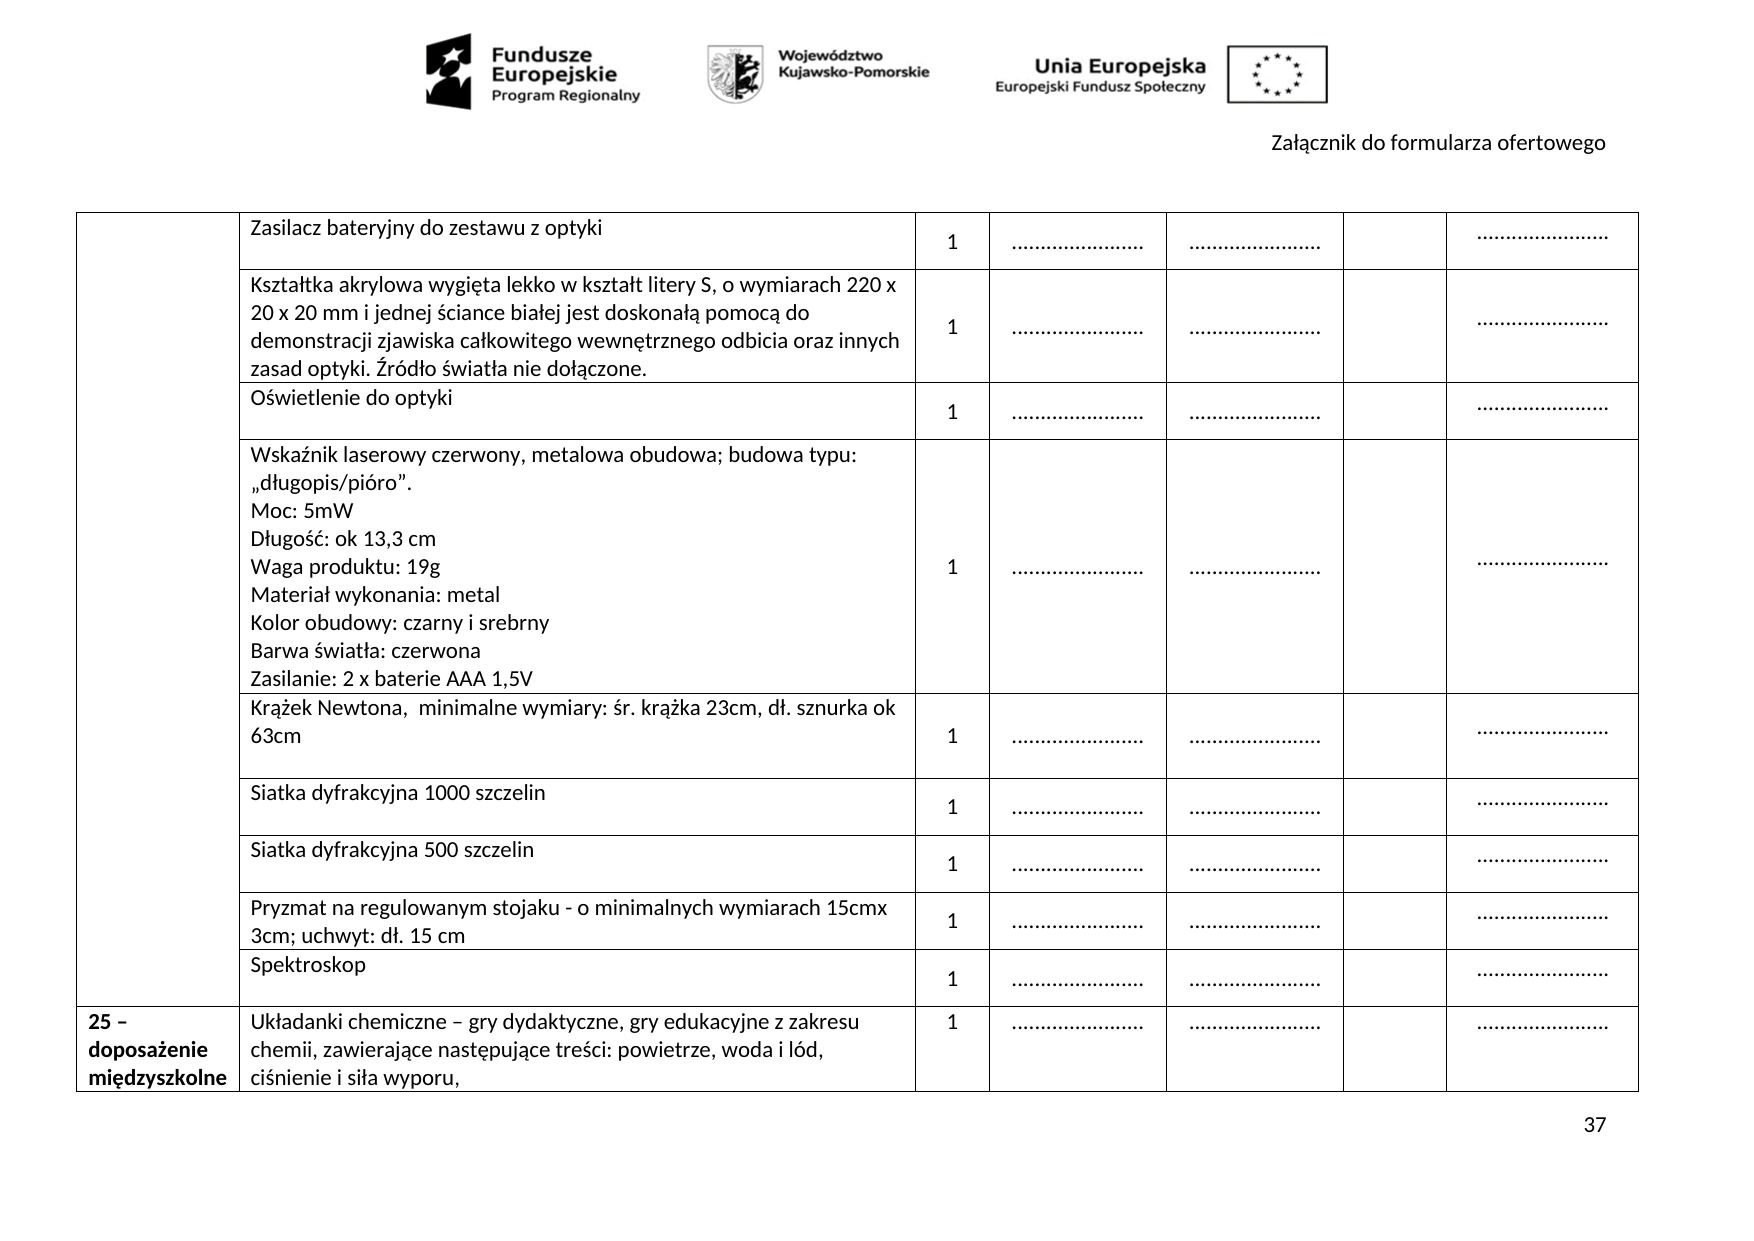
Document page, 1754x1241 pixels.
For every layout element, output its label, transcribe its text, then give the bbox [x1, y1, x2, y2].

table_cell Kształtka akrylowa wygięta lekko w kształt litery S, o wymiarach 220 x 20 x 20 mm i jednej ściance białej jest doskonałą pomocą do demonstracji zjawiska całkowitego wewnętrznego odbicia oraz innych zasad optyki. Źródło światła nie dołączone. [240, 270, 915, 382]
table_cell Wskaźnik laserowy czerwony, metalowa obudowa; budowa typu: „długopis/pióro”. Moc: 5mW Długość: ok 13,3 cm Waga produktu: 19g Materiał wykonania: metal Kolor obudowy: czarny i srebrny Barwa światła: czerwona Zasilanie: 2 x baterie AAA 1,5V [240, 440, 915, 692]
table_cell ....................... [1167, 893, 1343, 949]
table_cell [1344, 1007, 1446, 1091]
table_cell Krążek Newtona, minimalne wymiary: śr. krążka 23cm, dł. sznurka ok 63cm [240, 694, 915, 777]
table_cell [1344, 694, 1446, 777]
table_cell ....................... [990, 1007, 1166, 1091]
table_cell [1344, 383, 1446, 439]
table_cell 1 [916, 694, 989, 777]
table_cell 1 [916, 213, 989, 269]
table_cell Oświetlenie do optyki [240, 383, 915, 439]
table_cell [1344, 950, 1446, 1006]
table_cell [1344, 213, 1446, 269]
table_cell [1344, 440, 1446, 692]
table_cell Siatka dyfrakcyjna 1000 szczelin [240, 779, 915, 834]
table_cell ....................... [1447, 950, 1638, 1006]
table_cell ....................... [1447, 1007, 1638, 1091]
table_cell ....................... [990, 779, 1166, 834]
table_cell Zasilacz bateryjny do zestawu z optyki [240, 213, 915, 269]
table_cell ....................... [1447, 836, 1638, 892]
table_cell ....................... [990, 270, 1166, 382]
table_cell ....................... [990, 694, 1166, 777]
table_cell ....................... [1167, 694, 1343, 777]
table_cell 1 [916, 383, 989, 439]
table_cell ....................... [990, 440, 1166, 692]
table_cell [1344, 893, 1446, 949]
table_cell Siatka dyfrakcyjna 500 szczelin [240, 836, 915, 892]
table_cell ....................... [1167, 440, 1343, 692]
table_cell ....................... [1447, 694, 1638, 777]
table_cell 1 [916, 950, 989, 1006]
table_cell ....................... [1447, 893, 1638, 949]
table_cell ....................... [1447, 270, 1638, 382]
table_cell [1344, 270, 1446, 382]
table_cell ....................... [1167, 1007, 1343, 1091]
table_cell 1 [916, 836, 989, 892]
table_cell ....................... [990, 213, 1166, 269]
table_cell ....................... [1447, 440, 1638, 692]
table_cell ....................... [1447, 213, 1638, 269]
table_cell Pryzmat na regulowanym stojaku - o minimalnych wymiarach 15cmx 3cm; uchwyt: dł. 15 cm [240, 893, 915, 949]
table_cell 25 – doposażenie międzyszkolnej pracowni chemicznej dla SP nr 1 w Więcborku [77, 1007, 239, 1091]
table_cell ....................... [1167, 950, 1343, 1006]
table_cell ....................... [1167, 779, 1343, 834]
table_cell 1 [916, 440, 989, 692]
table_cell ....................... [1167, 270, 1343, 382]
table_cell ....................... [1447, 383, 1638, 439]
table_cell ....................... [990, 950, 1166, 1006]
table_cell ....................... [990, 893, 1166, 949]
table_cell [1344, 779, 1446, 834]
table_cell Spektroskop [240, 950, 915, 1006]
table_cell ....................... [990, 836, 1166, 892]
table_cell [1344, 836, 1446, 892]
table_cell 1 [916, 893, 989, 949]
table_cell ....................... [1447, 779, 1638, 834]
table_cell 1 [916, 1007, 989, 1091]
table_cell ....................... [1167, 836, 1343, 892]
table_cell 1 [916, 270, 989, 382]
table_cell 1 [916, 779, 989, 834]
table_cell ....................... [1167, 383, 1343, 439]
picture [404, 14, 1350, 128]
table_cell ....................... [990, 383, 1166, 439]
table_cell ....................... [1167, 213, 1343, 269]
